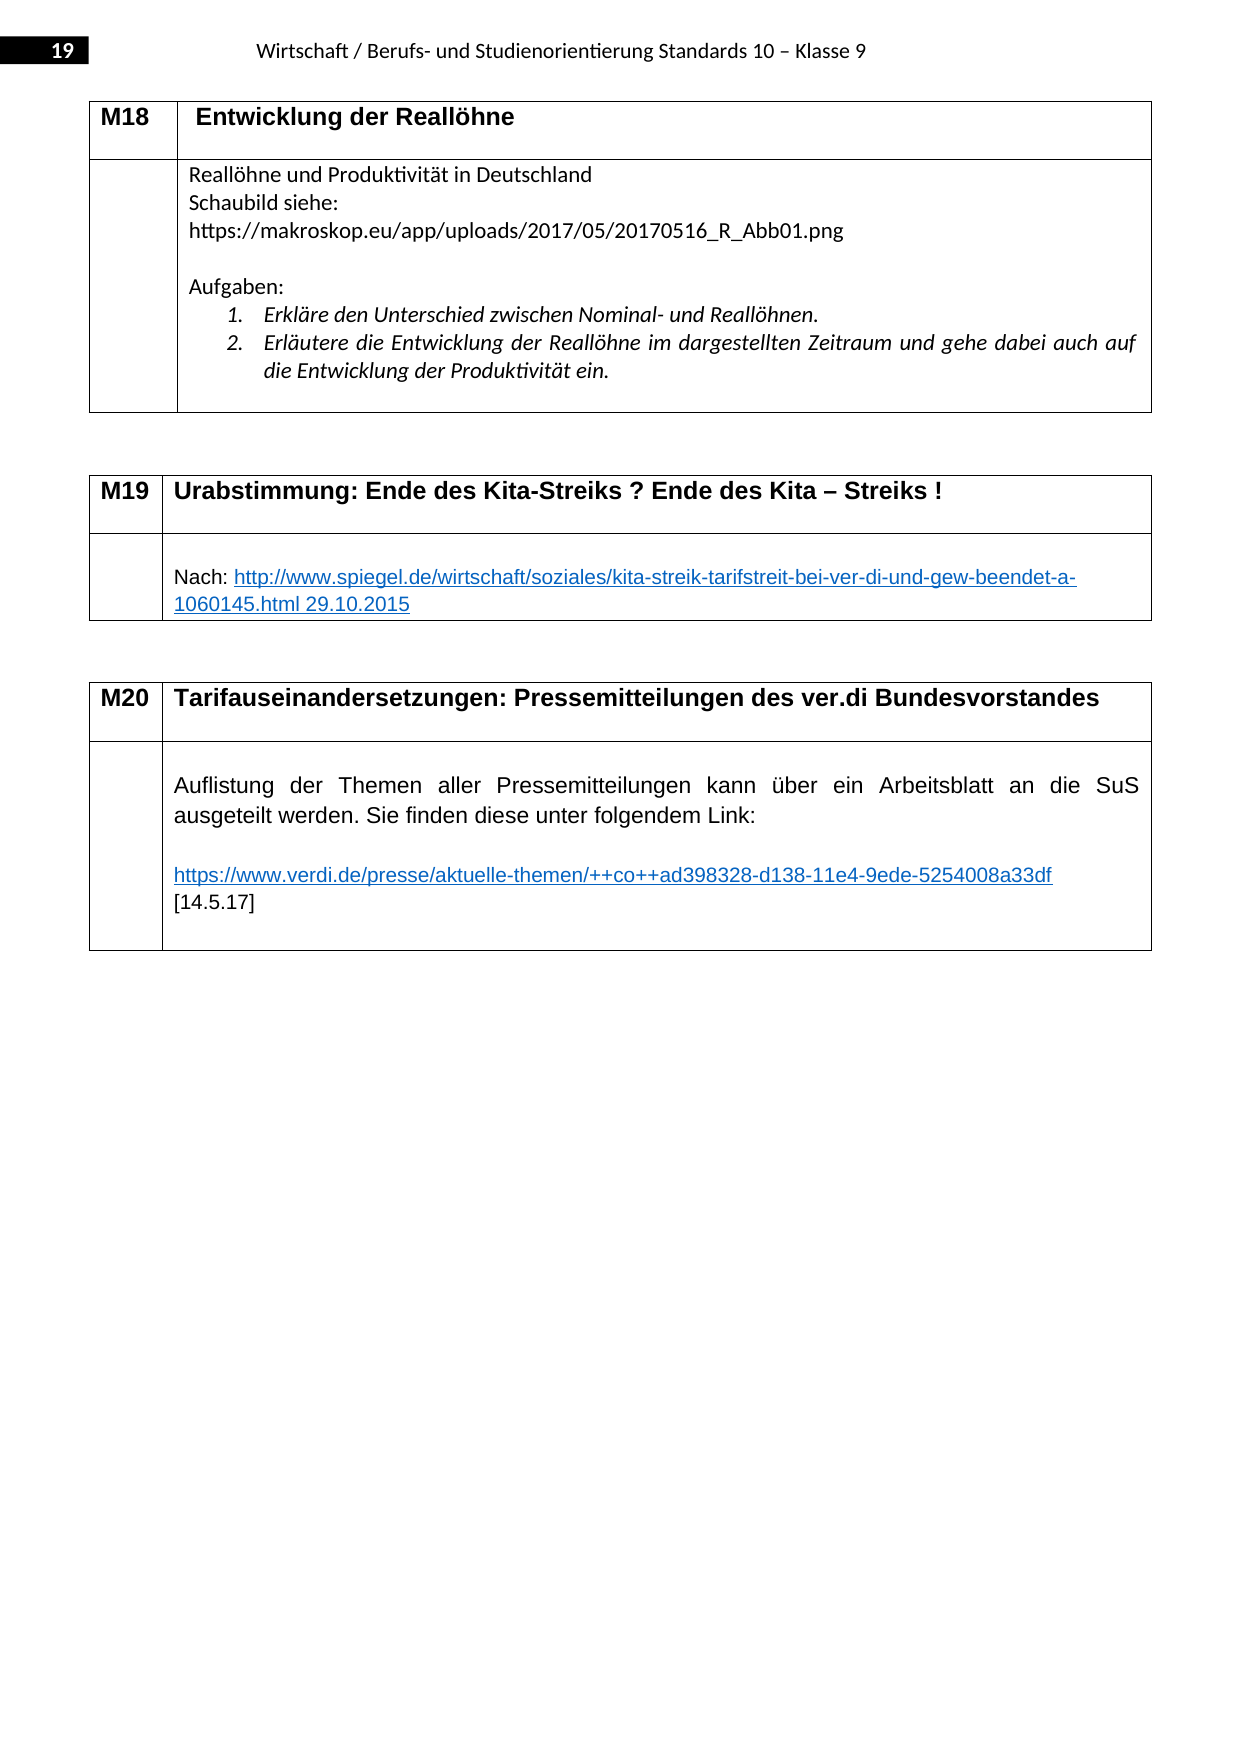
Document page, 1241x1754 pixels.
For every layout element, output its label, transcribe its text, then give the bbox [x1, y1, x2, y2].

table_cell [90, 534, 162, 620]
table_header M18 [90, 102, 177, 159]
table_cell [90, 160, 177, 412]
table_cell Reallöhne und Produktivität in Deutschland Schaubild siehe: https://makroskop.eu/app/uploads/2017/05/20170516_R_Abb01.png Aufgaben: Erkläre den Unterschied zwischen Nominal- und Reallöhnen. Erläutere die Entwicklung der Reallöhne im dargestellten Zeitraum und gehe dabei auch auf die Entwicklung der Produktivität ein. [178, 160, 1151, 412]
table_header Tarifauseinandersetzungen: Pressemitteilungen des ver.di Bundesvorstandes [163, 683, 1151, 741]
table_header M20 [90, 683, 162, 741]
table_header Urabstimmung: Ende des Kita-Streiks ? Ende des Kita – Streiks ! [163, 476, 1151, 533]
table_cell [90, 742, 162, 949]
table_cell Nach: http://www.spiegel.de/wirtschaft/soziales/kita-streik-tarifstreit-bei-ver-di-und-gew-beendet-a-1060145.html 29.10.2015 [163, 534, 1151, 620]
table_cell Auflistung der Themen aller Pressemitteilungen kann über ein Arbeitsblatt an die SuS ausgeteilt werden. Sie finden diese unter folgendem Link: https://www.verdi.de/presse/aktuelle-themen/++co++ad398328-d138-11e4-9ede-5254008a33df [14.5.17] [163, 742, 1151, 949]
table_header M19 [90, 476, 162, 533]
table_header Entwicklung der Reallöhne [178, 102, 1151, 159]
